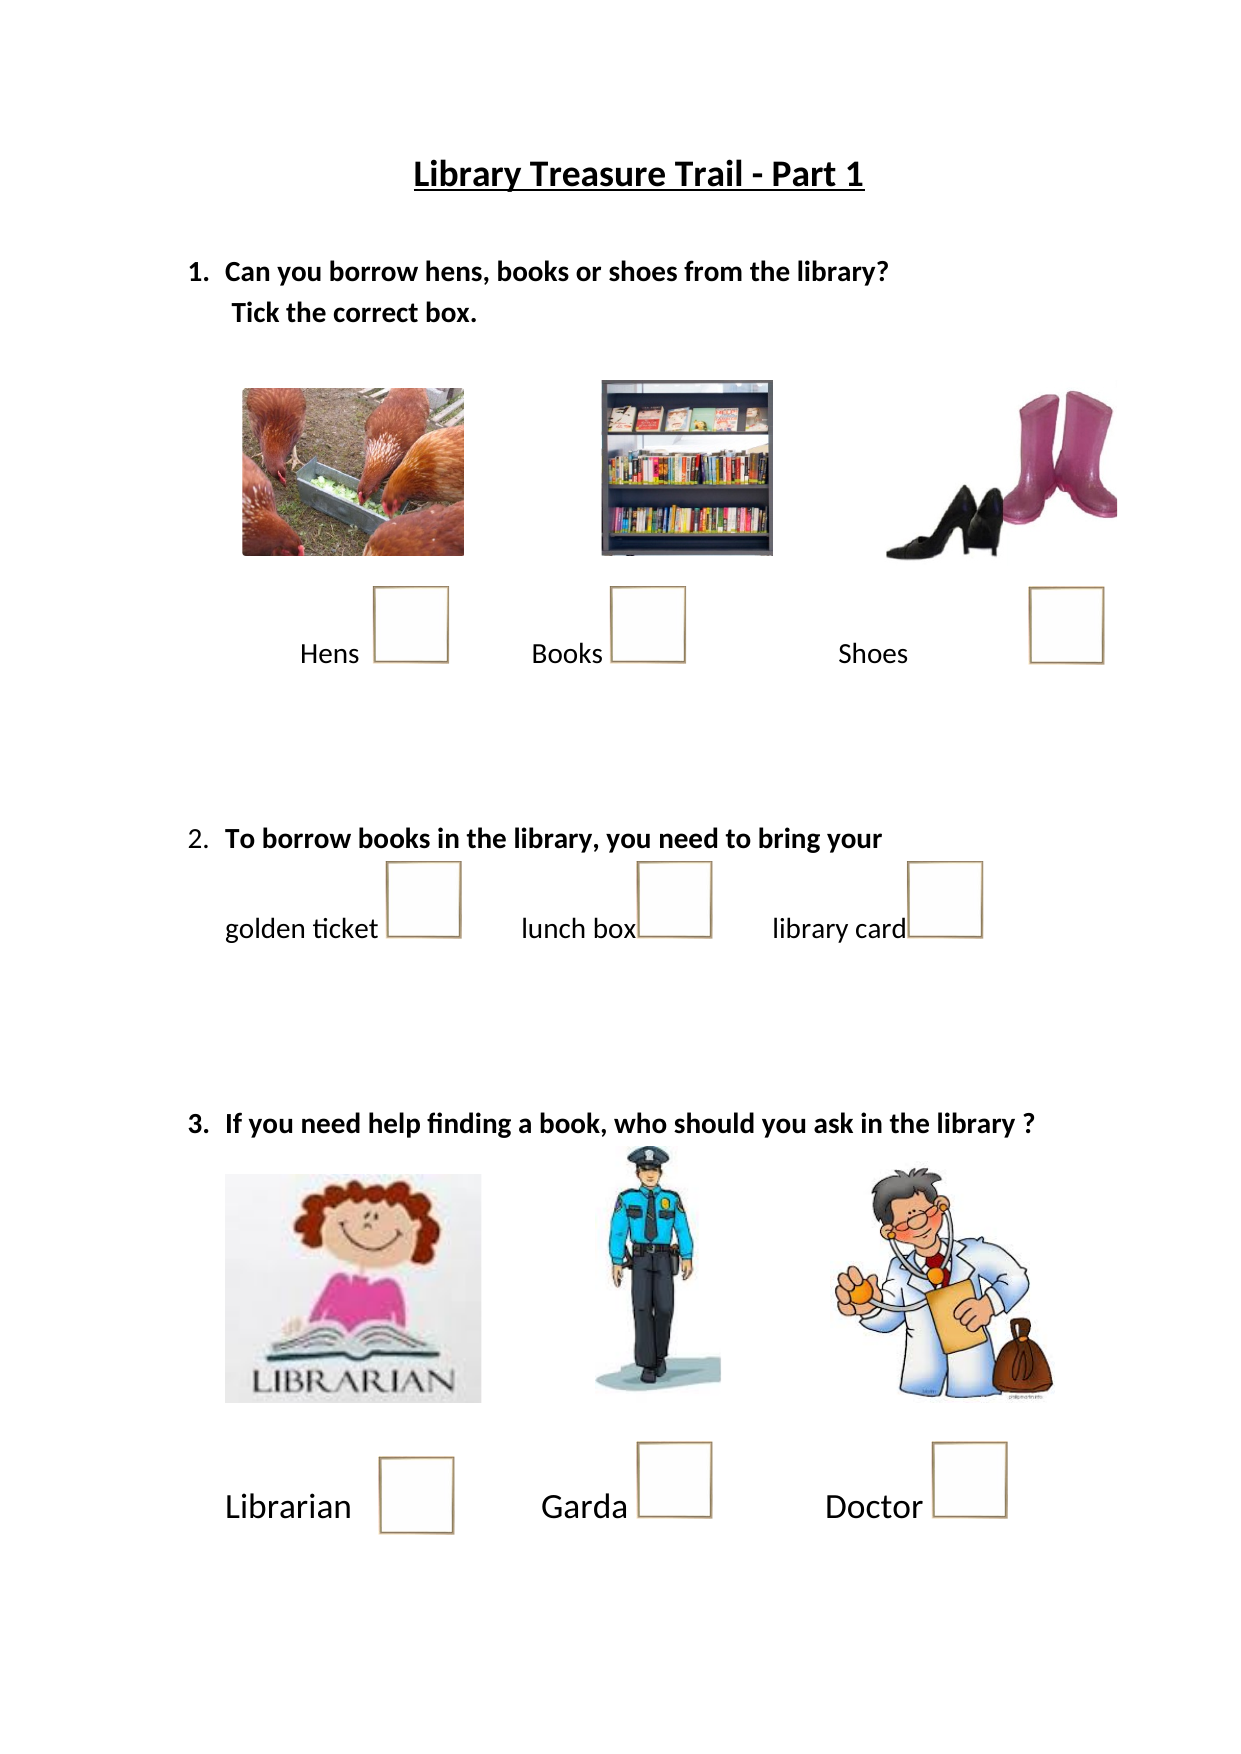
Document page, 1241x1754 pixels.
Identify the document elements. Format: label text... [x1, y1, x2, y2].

text Hens Books Shoes [225, 586, 1090, 671]
text Library Treasure Trail - Part 1 [187, 150, 1090, 228]
picture [385, 861, 462, 939]
picture [871, 380, 1118, 566]
list Tick the correct box. [225, 294, 1090, 438]
list To borrow books in the library, you need to bring your golden ticket lunch box library card [187, 820, 1090, 946]
picture [906, 861, 984, 939]
picture [830, 1161, 1056, 1403]
list If you need help finding a book, who should you ask in the library ? [187, 1105, 1090, 1141]
list Can you borrow hens, books or shoes from the library? [187, 253, 1090, 289]
picture [378, 1456, 455, 1535]
picture [609, 586, 687, 664]
picture [242, 388, 464, 556]
picture [601, 380, 773, 556]
picture [225, 1174, 482, 1403]
picture [1028, 586, 1105, 665]
picture [636, 861, 713, 939]
picture [372, 586, 450, 664]
picture [931, 1441, 1008, 1519]
picture [636, 1441, 713, 1519]
picture [595, 1146, 722, 1403]
